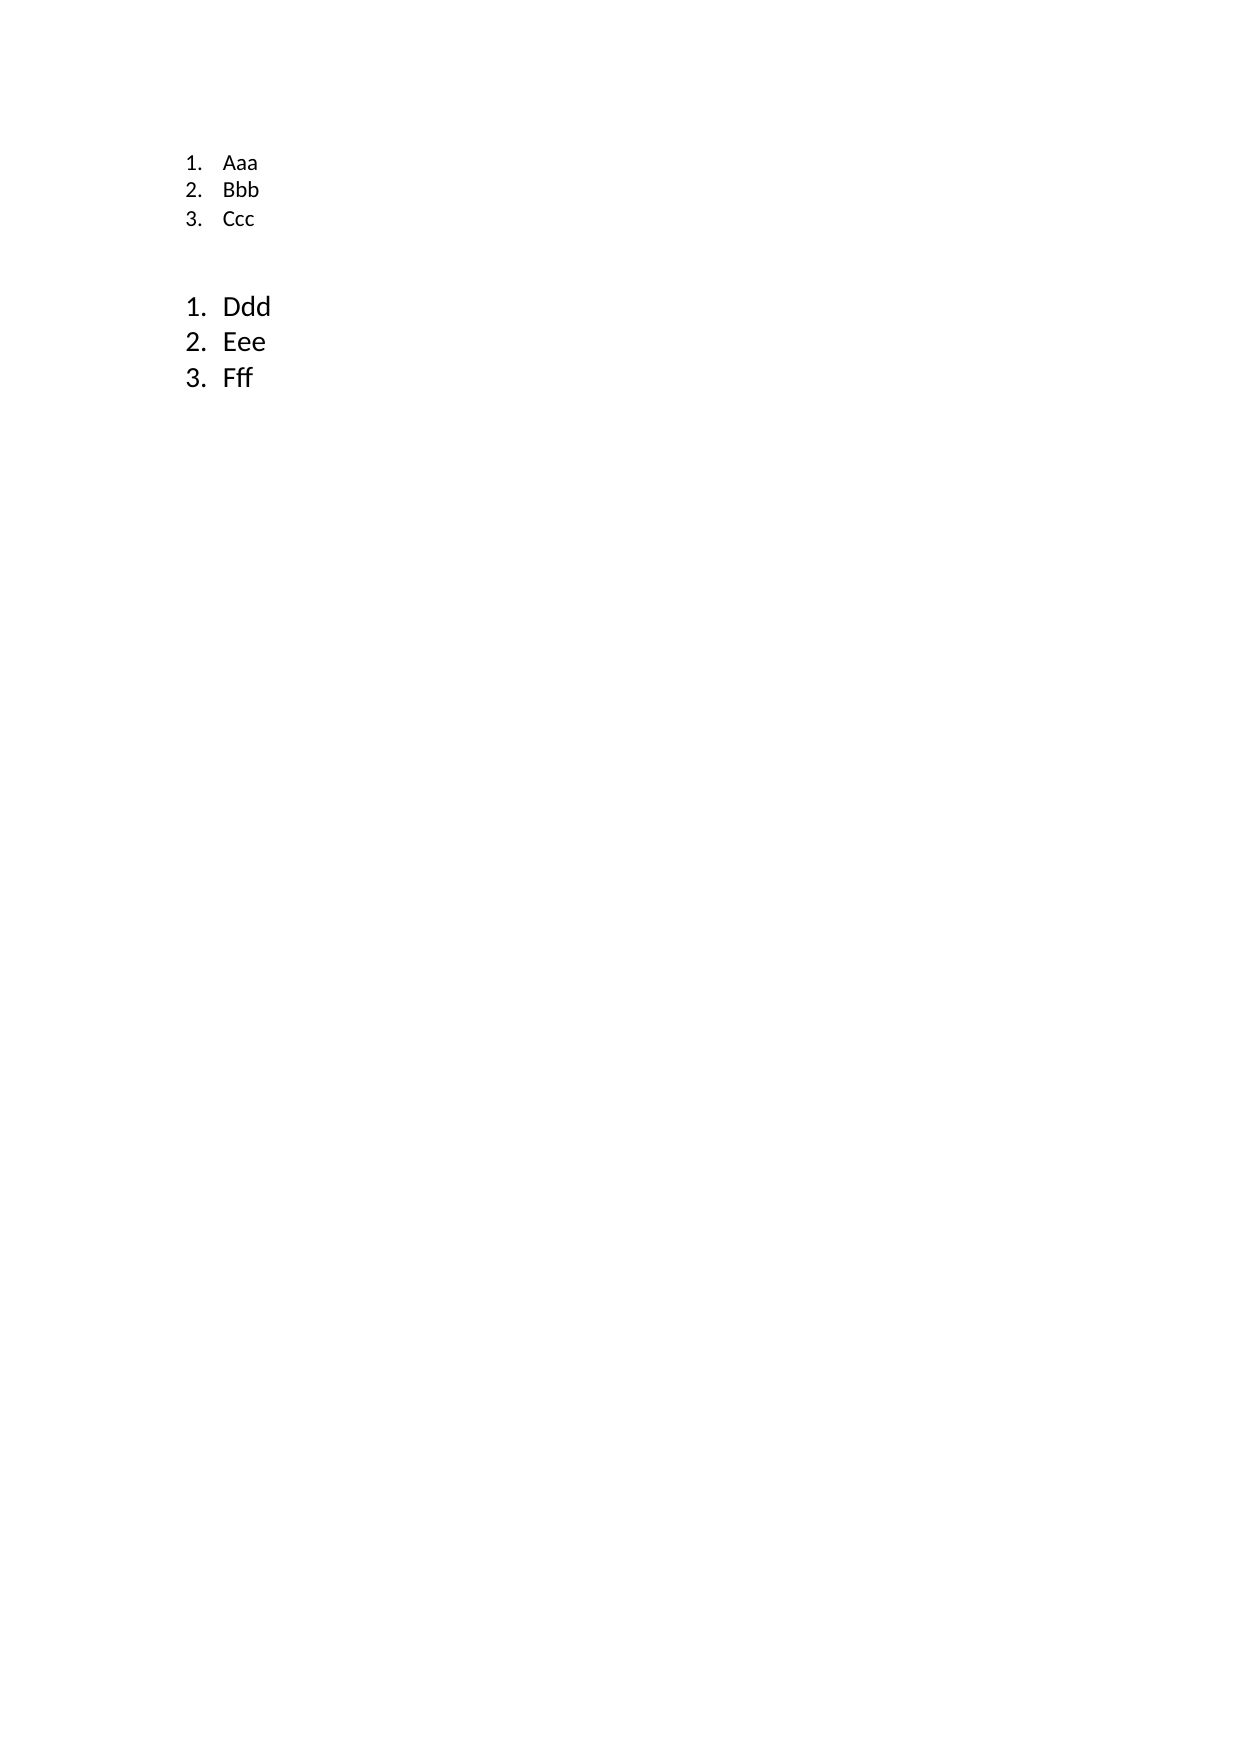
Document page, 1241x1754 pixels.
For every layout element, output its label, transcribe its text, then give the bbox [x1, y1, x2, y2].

list Ccc [185, 204, 1093, 232]
list Fff [185, 359, 1093, 394]
list Bbb [185, 176, 1093, 204]
list Aaa [185, 148, 1093, 176]
list Eee [185, 323, 1093, 359]
list Ddd [185, 288, 1093, 323]
